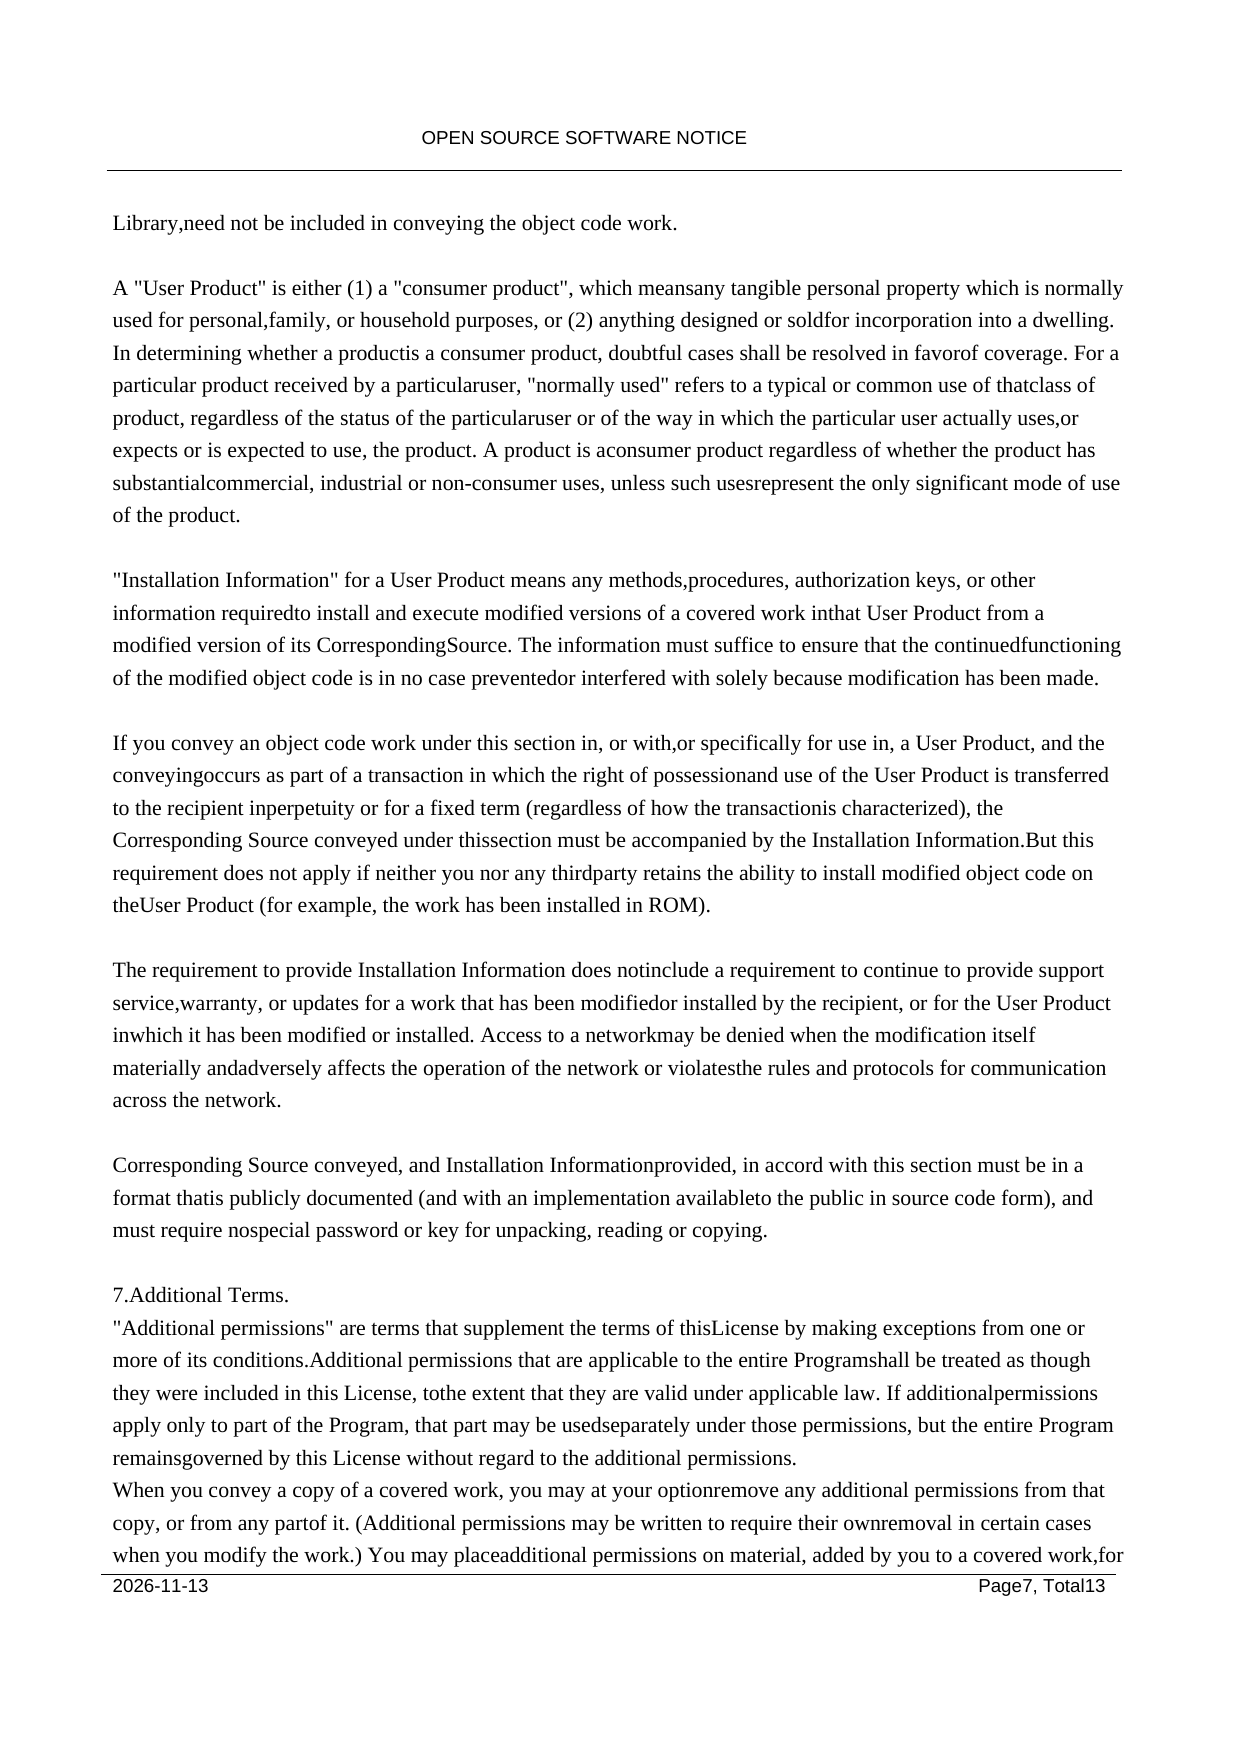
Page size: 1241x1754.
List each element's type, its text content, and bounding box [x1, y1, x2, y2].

text The requirement to provide Installation Information does notinclude a requirement to continue to provide support service,warranty, or updates for a work that has been modifiedor installed by the recipient, or for the User Product inwhich it has been modified or installed. Access to a networkmay be denied when the modification itself materially andadversely affects the operation of the network or violatesthe rules and protocols for communication across the network. [112, 954, 1128, 1116]
text 7.Additional Terms. [112, 1279, 1128, 1311]
text "Additional permissions" are terms that supplement the terms of thisLicense by making exceptions from one or more of its conditions.Additional permissions that are applicable to the entire Programshall be treated as though they were included in this License, tothe extent that they are valid under applicable law. If additionalpermissions apply only to part of the Program, that part may be usedseparately under those permissions, but the entire Program remainsgoverned by this License without regard to the additional permissions. [112, 1311, 1128, 1474]
text A "User Product" is either (1) a "consumer product", which meansany tangible personal property which is normally used for personal,family, or household purposes, or (2) anything designed or soldfor incorporation into a dwelling. In determining whether a productis a consumer product, doubtful cases shall be resolved in favorof coverage. For a particular product received by a particularuser, "normally used" refers to a typical or common use of thatclass of product, regardless of the status of the particularuser or of the way in which the particular user actually uses,or expects or is expected to use, the product. A product is aconsumer product regardless of whether the product has substantialcommercial, industrial or non-consumer uses, unless such usesrepresent the only significant mode of use of the product. [112, 271, 1128, 531]
text Corresponding Source conveyed, and Installation Informationprovided, in accord with this section must be in a format thatis publicly documented (and with an implementation availableto the public in source code form), and must require nospecial password or key for unpacking, reading or copying. [112, 1149, 1128, 1246]
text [112, 206, 1128, 239]
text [112, 1474, 1128, 1571]
text "Installation Information" for a User Product means any methods,procedures, authorization keys, or other information requiredto install and execute modified versions of a covered work inthat User Product from a modified version of its CorrespondingSource. The information must suffice to ensure that the continuedfunctioning of the modified object code is in no case preventedor interfered with solely because modification has been made. [112, 564, 1128, 694]
text If you convey an object code work under this section in, or with,or specifically for use in, a User Product, and the conveyingoccurs as part of a transaction in which the right of possessionand use of the User Product is transferred to the recipient inperpetuity or for a fixed term (regardless of how the transactionis characterized), the Corresponding Source conveyed under thissection must be accompanied by the Installation Information.But this requirement does not apply if neither you nor any thirdparty retains the ability to install modified object code on theUser Product (for example, the work has been installed in ROM). [112, 726, 1128, 921]
